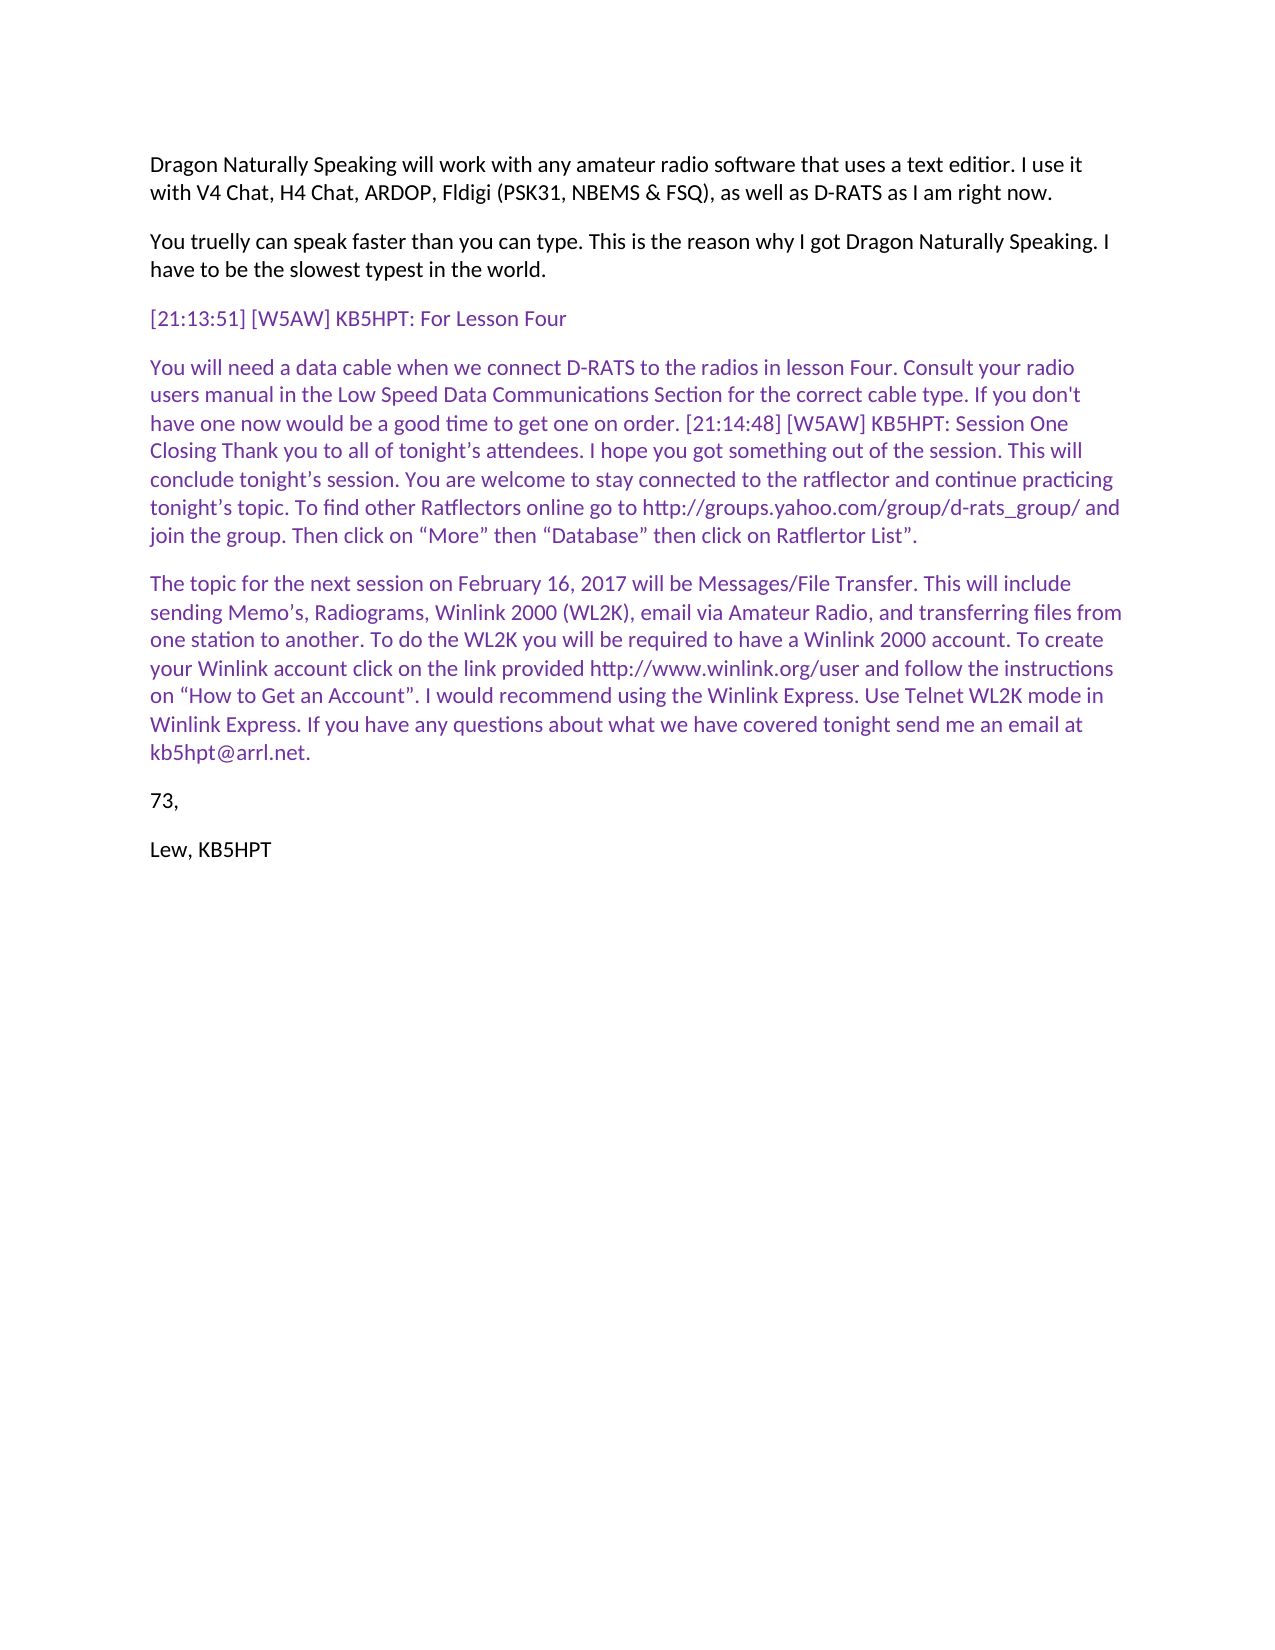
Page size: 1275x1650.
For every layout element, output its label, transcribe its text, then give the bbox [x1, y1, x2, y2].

text You will need a data cable when we connect D-RATS to the radios in lesson Four. Consult your radio users manual in the Low Speed Data Communications Section for the correct cable type. If you don't have one now would be a good time to get one on order. [21:14:48] [W5AW] KB5HPT: Session One Closing Thank you to all of tonight’s attendees. I hope you got something out of the session. This will conclude tonight’s session. You are welcome to stay connected to the ratflector and continue practicing tonight’s topic. To find other Ratflectors online go to http://groups.yahoo.com/group/d-rats_group/ and join the group. Then click on “More” then “Database” then click on Ratflertor List”. [150, 353, 1125, 549]
text 73, [150, 787, 1125, 814]
text [21:13:51] [W5AW] KB5HPT: For Lesson Four [150, 304, 1125, 332]
text The topic for the next session on February 16, 2017 will be Messages/File Transfer. This will include sending Memo’s, Radiograms, Winlink 2000 (WL2K), email via Amateur Radio, and transferring files from one station to another. To do the WL2K you will be required to have a Winlink 2000 account. To create your Winlink account click on the link provided http://www.winlink.org/user and follow the instructions on “How to Get an Account”. I would recommend using the Winlink Express. Use Telnet WL2K mode in Winlink Express. If you have any questions about what we have covered tonight send me an email at kb5hpt@arrl.net. [150, 569, 1125, 766]
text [150, 150, 1125, 206]
text You truelly can speak faster than you can type. This is the reason why I got Dragon Naturally Speaking. I have to be the slowest typest in the world. [150, 227, 1125, 283]
text Lew, KB5HPT [150, 835, 1125, 863]
